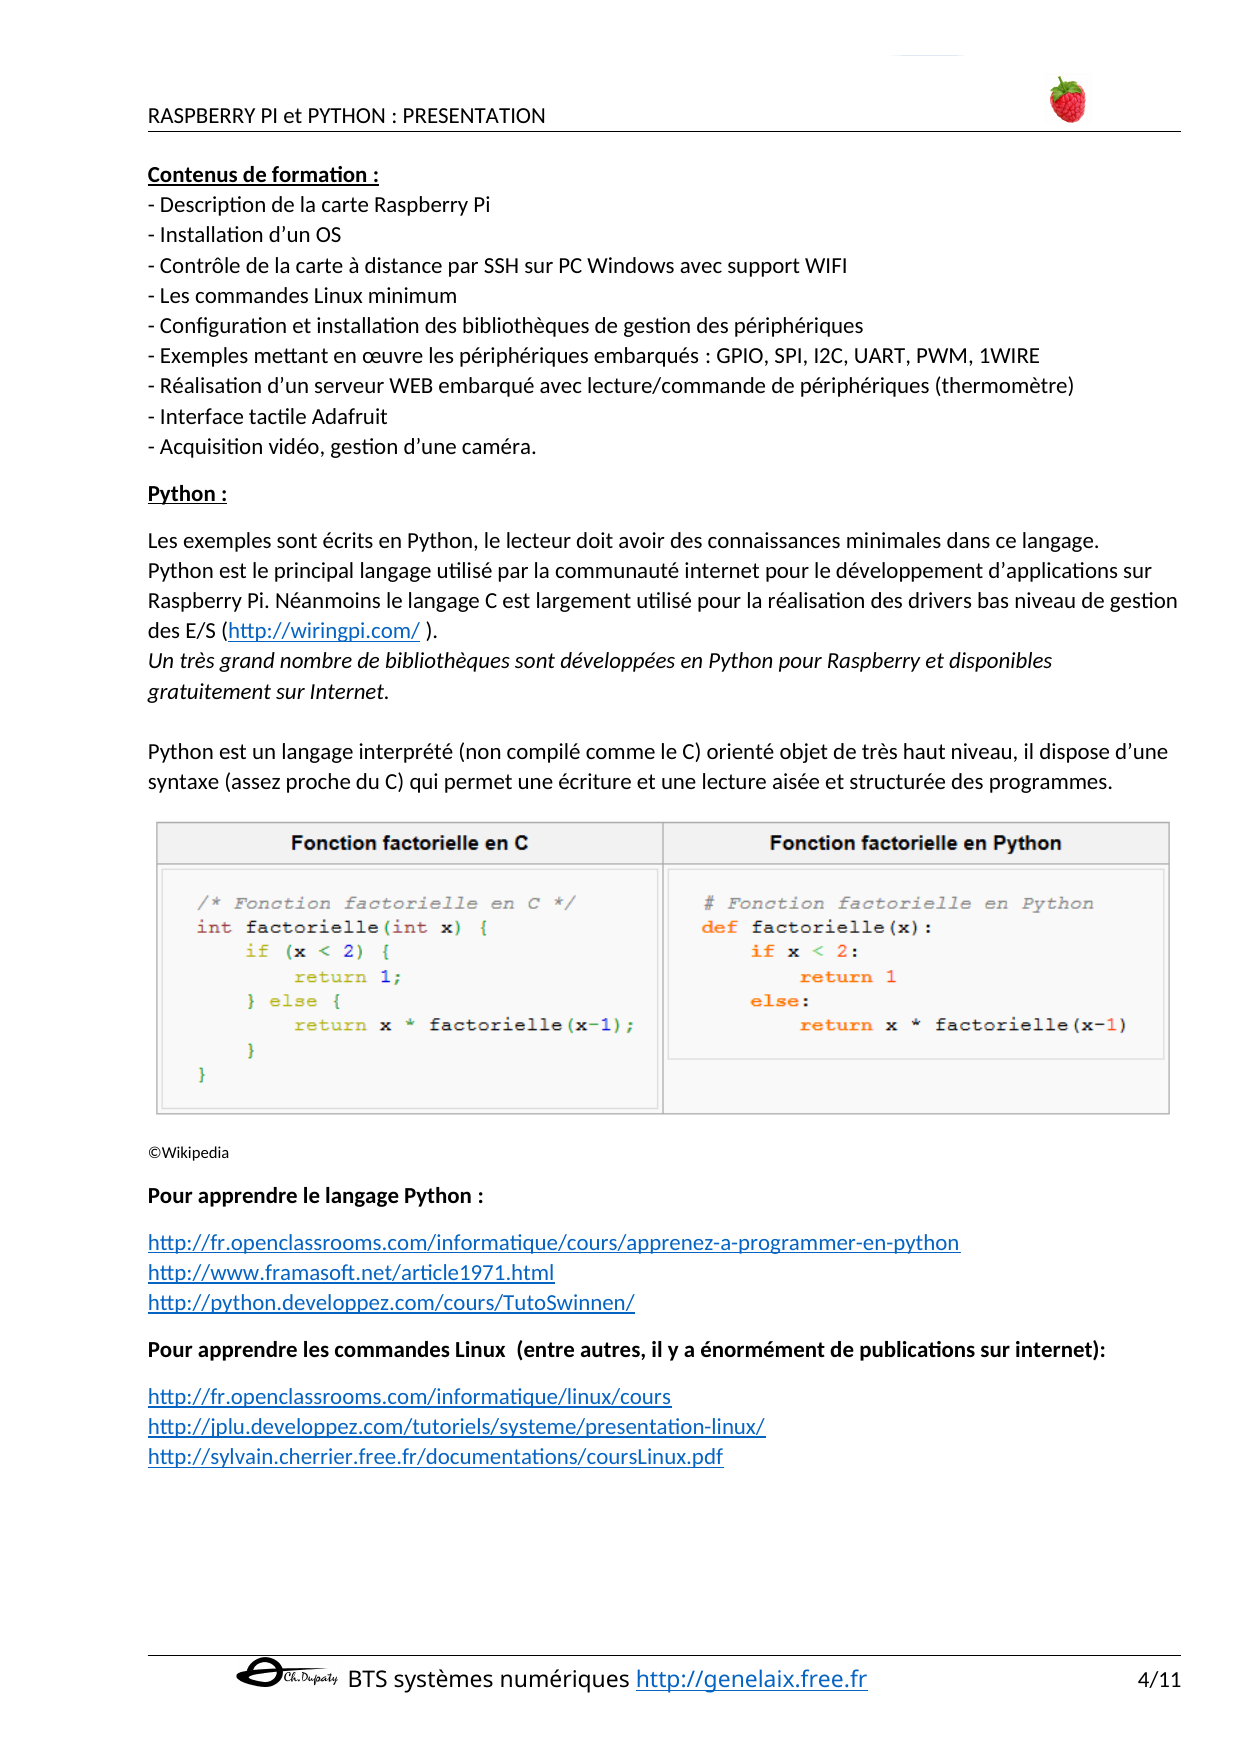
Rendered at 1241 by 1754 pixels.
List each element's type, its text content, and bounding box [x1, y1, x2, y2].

picture [1044, 73, 1093, 124]
text Pour apprendre les commandes Linux (entre autres, il y a énormément de publications sur internet): [148, 1335, 1181, 1363]
picture [147, 814, 1182, 1124]
text Les exemples sont écrits en Python, le lecteur doit avoir des connaissances minimales dans ce langage. Python est le principal langage utilisé par la communauté internet pour le développement d’applications sur Raspberry Pi. Néanmoins le langage C est largement utilisé pour la réalisation des drivers bas niveau de gestion des E/S (http://wiringpi.com/ ). Un très grand nombre de bibliothèques sont développées en Python pour Raspberry et disponibles gratuitement sur Internet. Python est un langage interprété (non compilé comme le C) orienté objet de très haut niveau, il dispose d’une syntaxe (assez proche du C) qui permet une écriture et une lecture aisée et structurée des programmes. [148, 526, 1181, 795]
text http://fr.openclassrooms.com/informatique/cours/apprenez-a-programmer-en-python http://www.framasoft.net/article1971.html http://python.developpez.com/cours/TutoSwinnen/ [148, 1228, 1181, 1316]
text http://fr.openclassrooms.com/informatique/linux/cours http://jplu.developpez.com/tutoriels/systeme/presentation-linux/ http://sylvain.cherrier.free.fr/documentations/coursLinux.pdf [148, 1382, 1181, 1471]
text ©Wikipedia [148, 1142, 1181, 1163]
text Pour apprendre le langage Python : [148, 1181, 1181, 1209]
picture [236, 1657, 342, 1688]
text Python : [148, 479, 1181, 507]
text Contenus de formation : - Description de la carte Raspberry Pi - Installation d’un OS - Contrôle de la carte à distance par SSH sur PC Windows avec support WIFI - Les commandes Linux minimum - Configuration et installation des bibliothèques de gestion des périphériques - Exemples mettant en œuvre les périphériques embarqués : GPIO, SPI, I2C, UART, PWM, 1WIRE - Réalisation d’un serveur WEB embarqué avec lecture/commande de périphériques (thermomètre) - Interface tactile Adafruit - Acquisition vidéo, gestion d’une caméra. [148, 160, 1181, 460]
